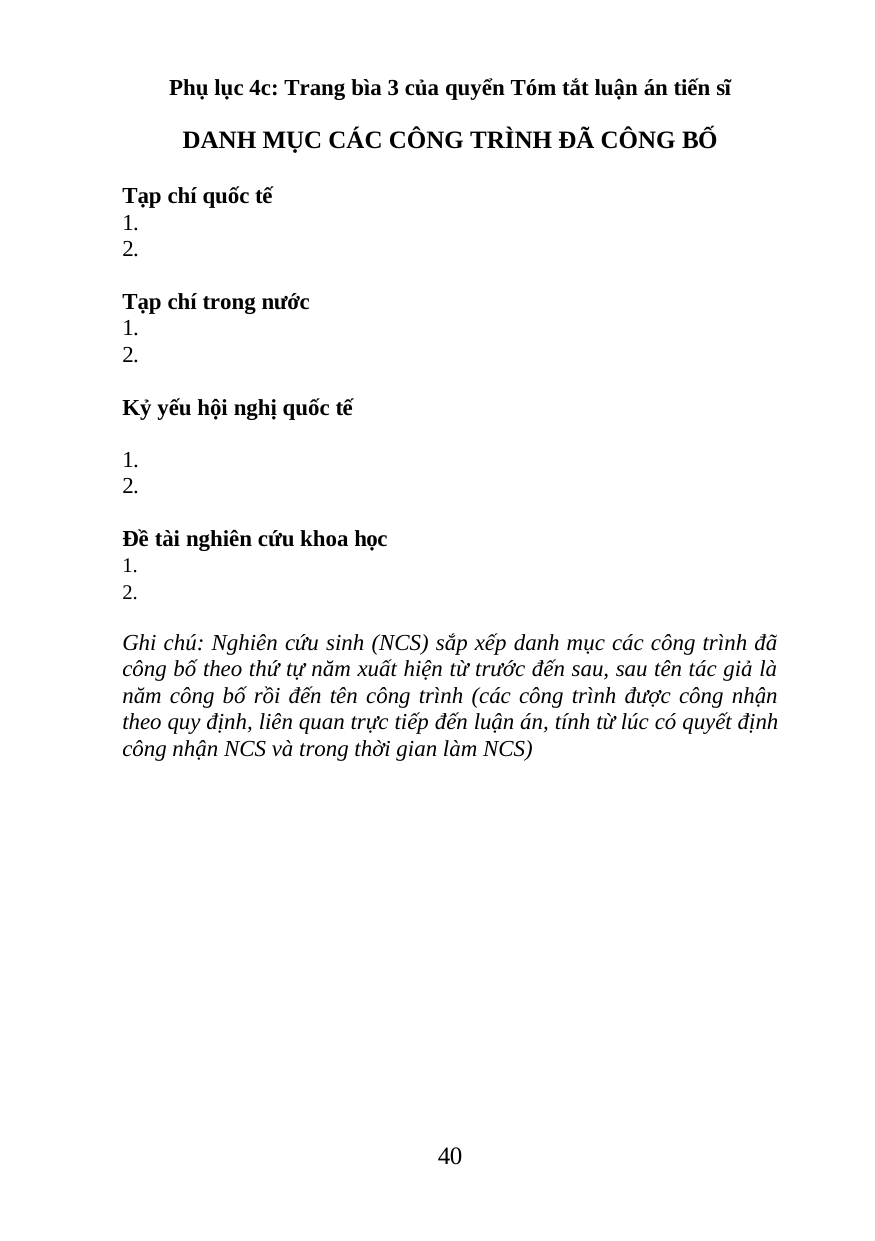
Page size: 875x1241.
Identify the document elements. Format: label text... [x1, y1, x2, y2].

subtitle Đề tài nghiên cứu khoa học [122, 526, 791, 552]
text Ghi chú: Nghiên cứu sinh (NCS) sắp xếp danh mục các công trình đã công bố theo thứ tự năm xuất hiện từ trước đến sau, sau tên tác giả là năm công bố rồi đến tên công trình (các công trình được công nhận theo quy định, liên quan trực tiếp đến luận án, tính từ lúc có quyết định công nhận NCS và trong thời gian làm NCS) [122, 629, 779, 761]
subtitle Tạp chí trong nước [122, 288, 791, 314]
list ​ [122, 552, 791, 578]
text 1. [122, 209, 791, 235]
text 2. [122, 472, 791, 499]
text 2. [122, 235, 791, 261]
list ​ [122, 578, 791, 604]
subtitle Tạp chí quốc tế [122, 183, 791, 209]
subtitle DANH MỤC CÁC CÔNG TRÌNH ĐÃ CÔNG BỐ [120, 125, 780, 154]
text 2. [122, 341, 791, 367]
subtitle Phụ lục 4c: Trang bìa 3 của quyển Tóm tắt luận án tiến sĩ [120, 74, 780, 101]
text 1. [122, 446, 791, 472]
subtitle Kỷ yếu hội nghị quốc tế [122, 394, 791, 420]
text 1. [122, 314, 791, 341]
